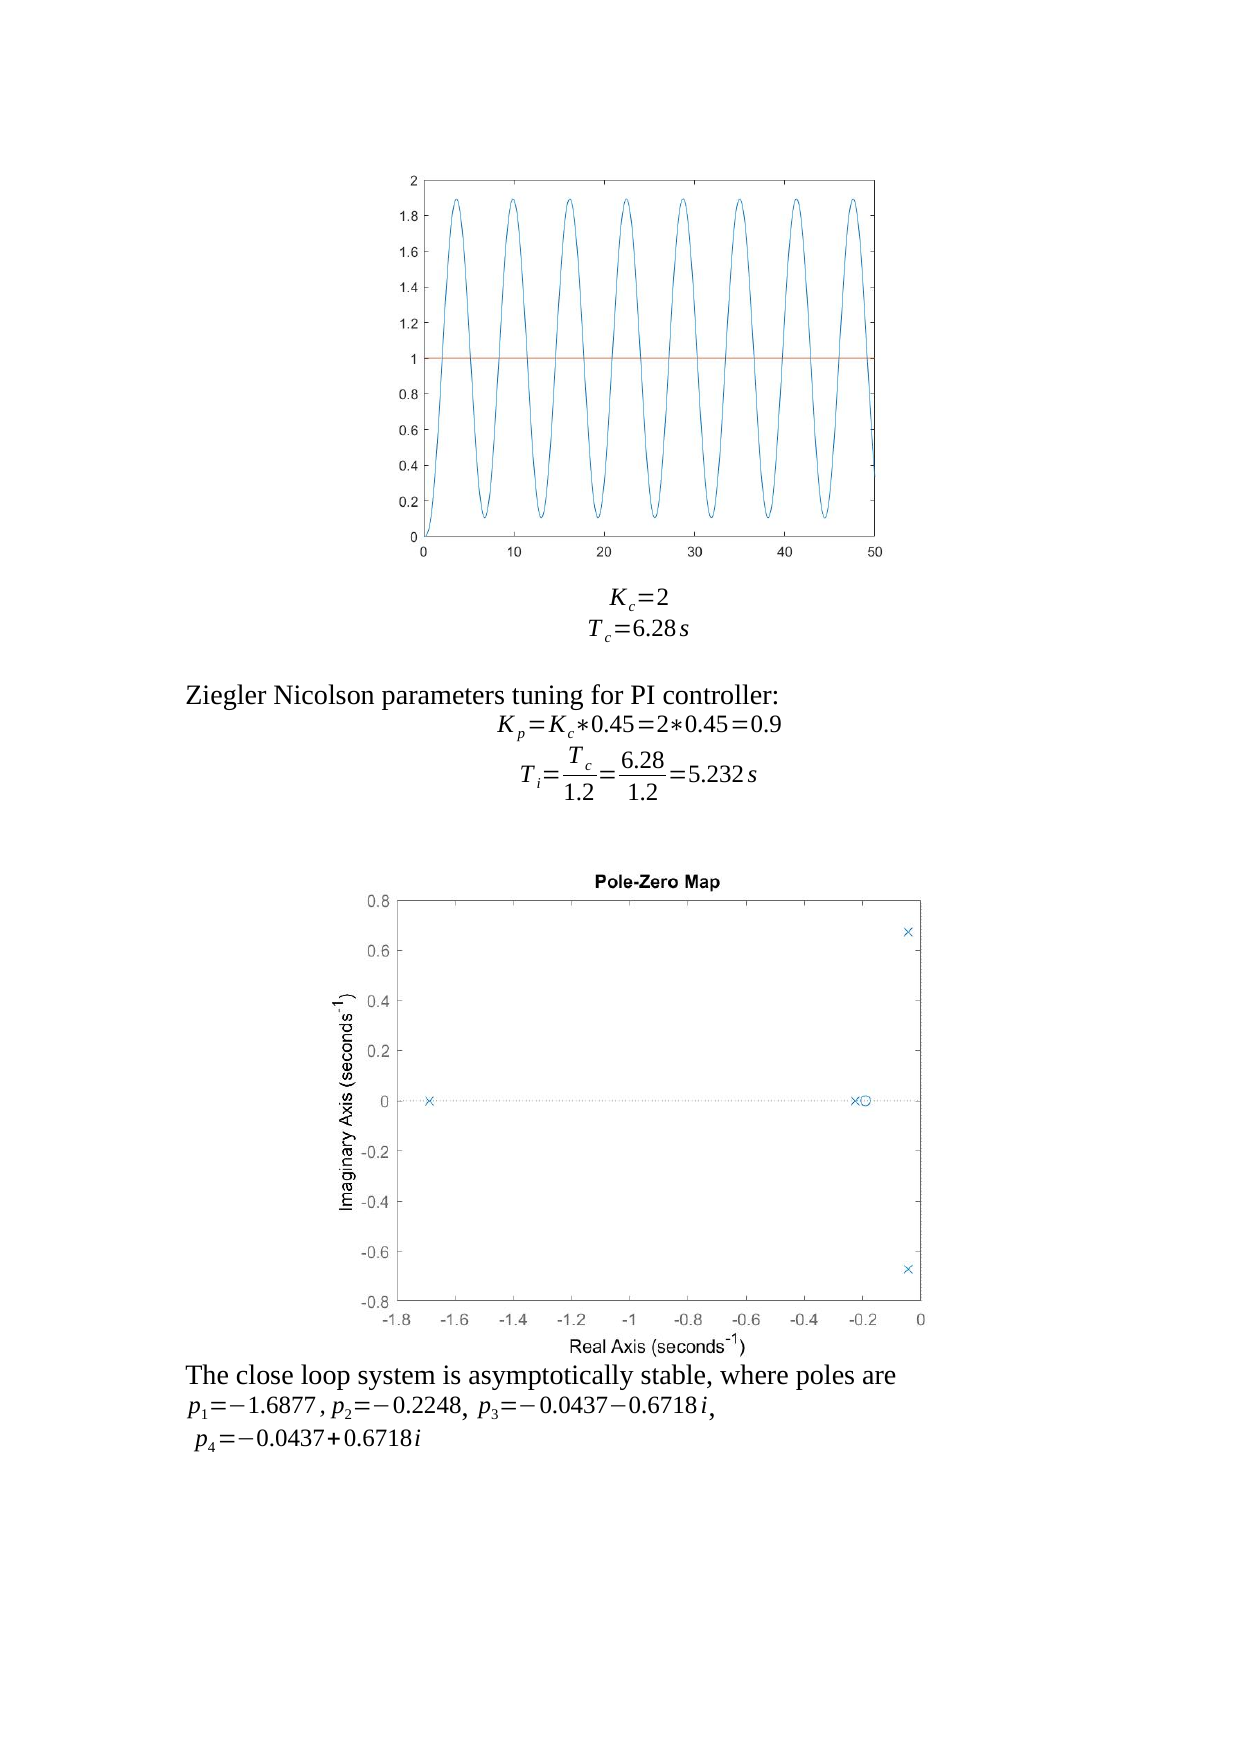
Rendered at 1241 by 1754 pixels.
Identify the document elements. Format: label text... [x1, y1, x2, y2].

picture [348, 147, 930, 584]
text The close loop system is asymptotically stable, where poles are [185, 1358, 1093, 1390]
picture [291, 837, 987, 1358]
text , , [185, 1390, 1093, 1424]
text Ziegler Nicolson parameters tuning for PI controller: [185, 678, 1093, 711]
